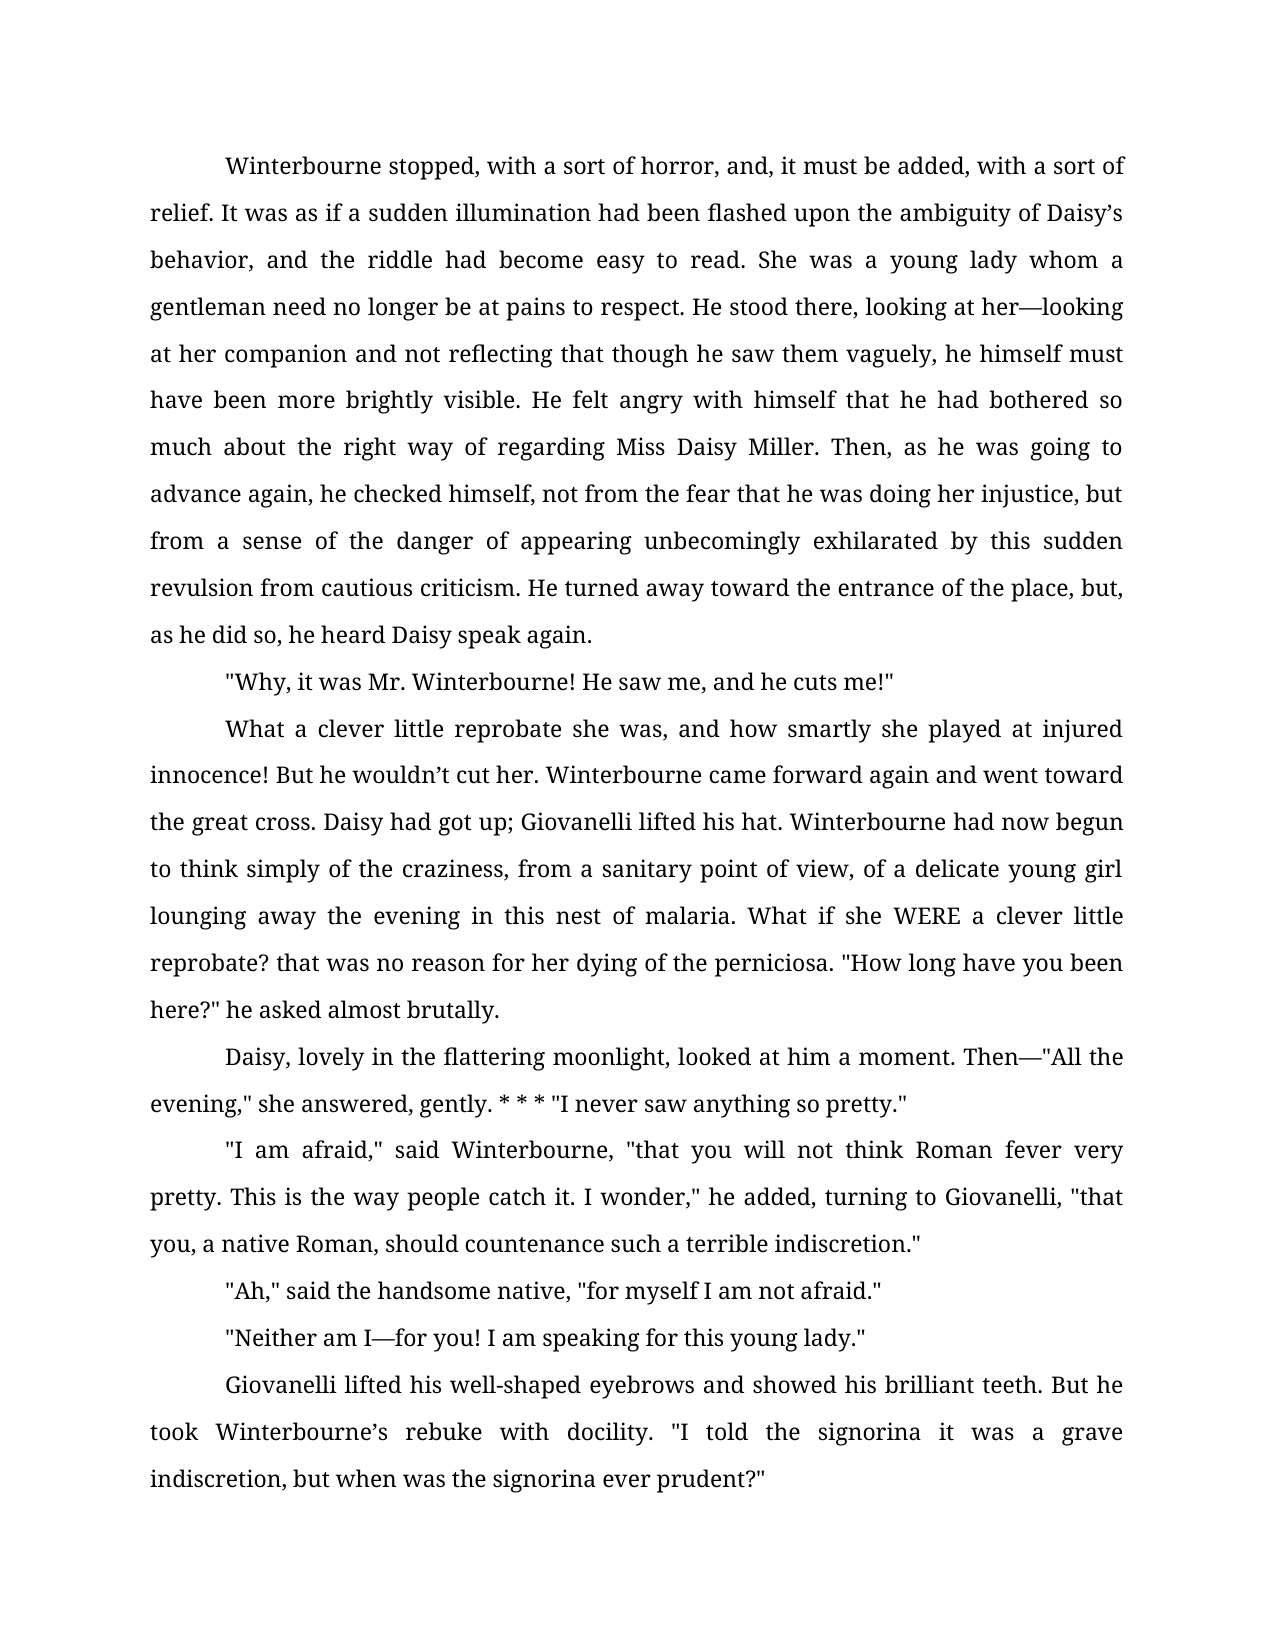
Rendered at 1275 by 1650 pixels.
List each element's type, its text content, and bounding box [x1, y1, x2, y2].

text Giovanelli lifted his well-shaped eyebrows and showed his brilliant teeth. But he took Winterbourne’s rebuke with docility. "I told the signorina it was a grave indiscretion, but when was the signorina ever prudent?" [150, 1369, 1125, 1494]
text Winterbourne stopped, with a sort of horror, and, it must be added, with a sort of relief. It was as if a sudden illumination had been flashed upon the ambiguity of Daisy’s behavior, and the riddle had become easy to read. She was a young lady whom a gentleman need no longer be at pains to respect. He stood there, looking at her—looking at her companion and not reflecting that though he saw them vaguely, he himself must have been more brightly visible. He felt angry with himself that he had bothered so much about the right way of regarding Miss Daisy Miller. Then, as he was going to advance again, he checked himself, not from the fear that he was doing her injustice, but from a sense of the danger of appearing unbecomingly exhilarated by this sudden revulsion from cautious criticism. He turned away toward the entrance of the place, but, as he did so, he heard Daisy speak again. [150, 150, 1125, 650]
text "Why, it was Mr. Winterbourne! He saw me, and he cuts me!" [150, 666, 1125, 697]
text "I am afraid," said Winterbourne, "that you will not think Roman fever very pretty. This is the way people catch it. I wonder," he added, turning to Giovanelli, "that you, a native Roman, should countenance such a terrible indiscretion." [150, 1134, 1125, 1259]
text "Neither am I—for you! I am speaking for this young lady." [150, 1322, 1125, 1353]
text What a clever little reprobate she was, and how smartly she played at injured innocence! But he wouldn’t cut her. Winterbourne came forward again and went toward the great cross. Daisy had got up; Giovanelli lifted his hat. Winterbourne had now begun to think simply of the craziness, from a sanitary point of view, of a delicate young girl lounging away the evening in this nest of malaria. What if she WERE a clever little reprobate? that was no reason for her dying of the perniciosa. "How long have you been here?" he asked almost brutally. [150, 712, 1125, 1025]
text "Ah," said the handsome native, "for myself I am not afraid." [150, 1275, 1125, 1306]
text Daisy, lovely in the flattering moonlight, looked at him a moment. Then—"All the evening," she answered, gently. * * * "I never saw anything so pretty." [150, 1041, 1125, 1119]
